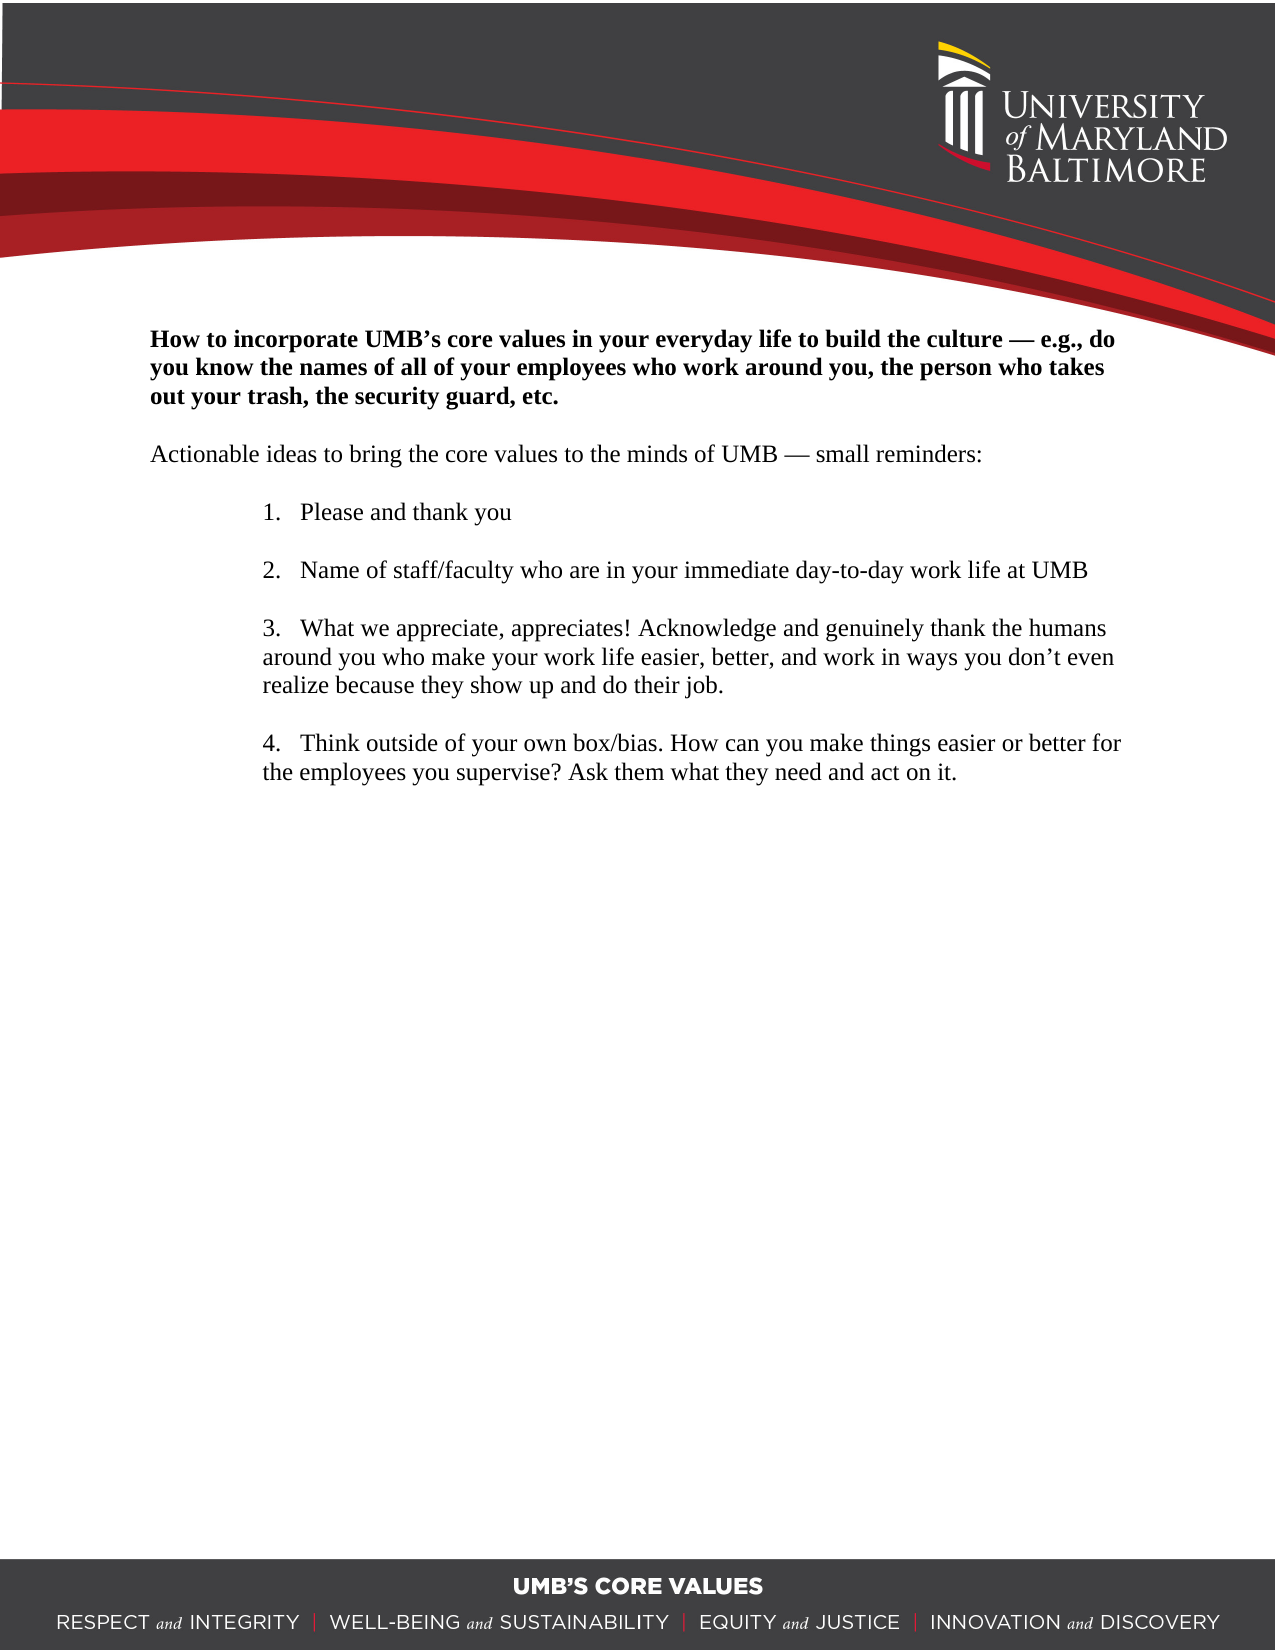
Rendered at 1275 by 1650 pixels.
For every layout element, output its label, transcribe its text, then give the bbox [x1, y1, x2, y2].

list What we appreciate, appreciates! Acknowledge and genuinely thank the humans around you who make your work life easier, better, and work in ways you don’t even realize because they show up and do their job. [262, 613, 1125, 699]
list Name of staff/faculty who are in your immediate day-to-day work life at UMB [262, 555, 1125, 584]
picture [0, 3, 1275, 1650]
text Actionable ideas to bring the core values to the minds of UMB — small reminders: [150, 439, 1125, 468]
text How to incorporate UMB’s core values in your everyday life to build the culture — e.g., do you know the names of all of your employees who work around you, the person who takes out your trash, the security guard, etc. [150, 324, 1125, 410]
list Please and thank you [262, 497, 1125, 526]
list Think outside of your own box/bias. How can you make things easier or better for the employees you supervise? Ask them what they need and act on it. [262, 728, 1125, 786]
